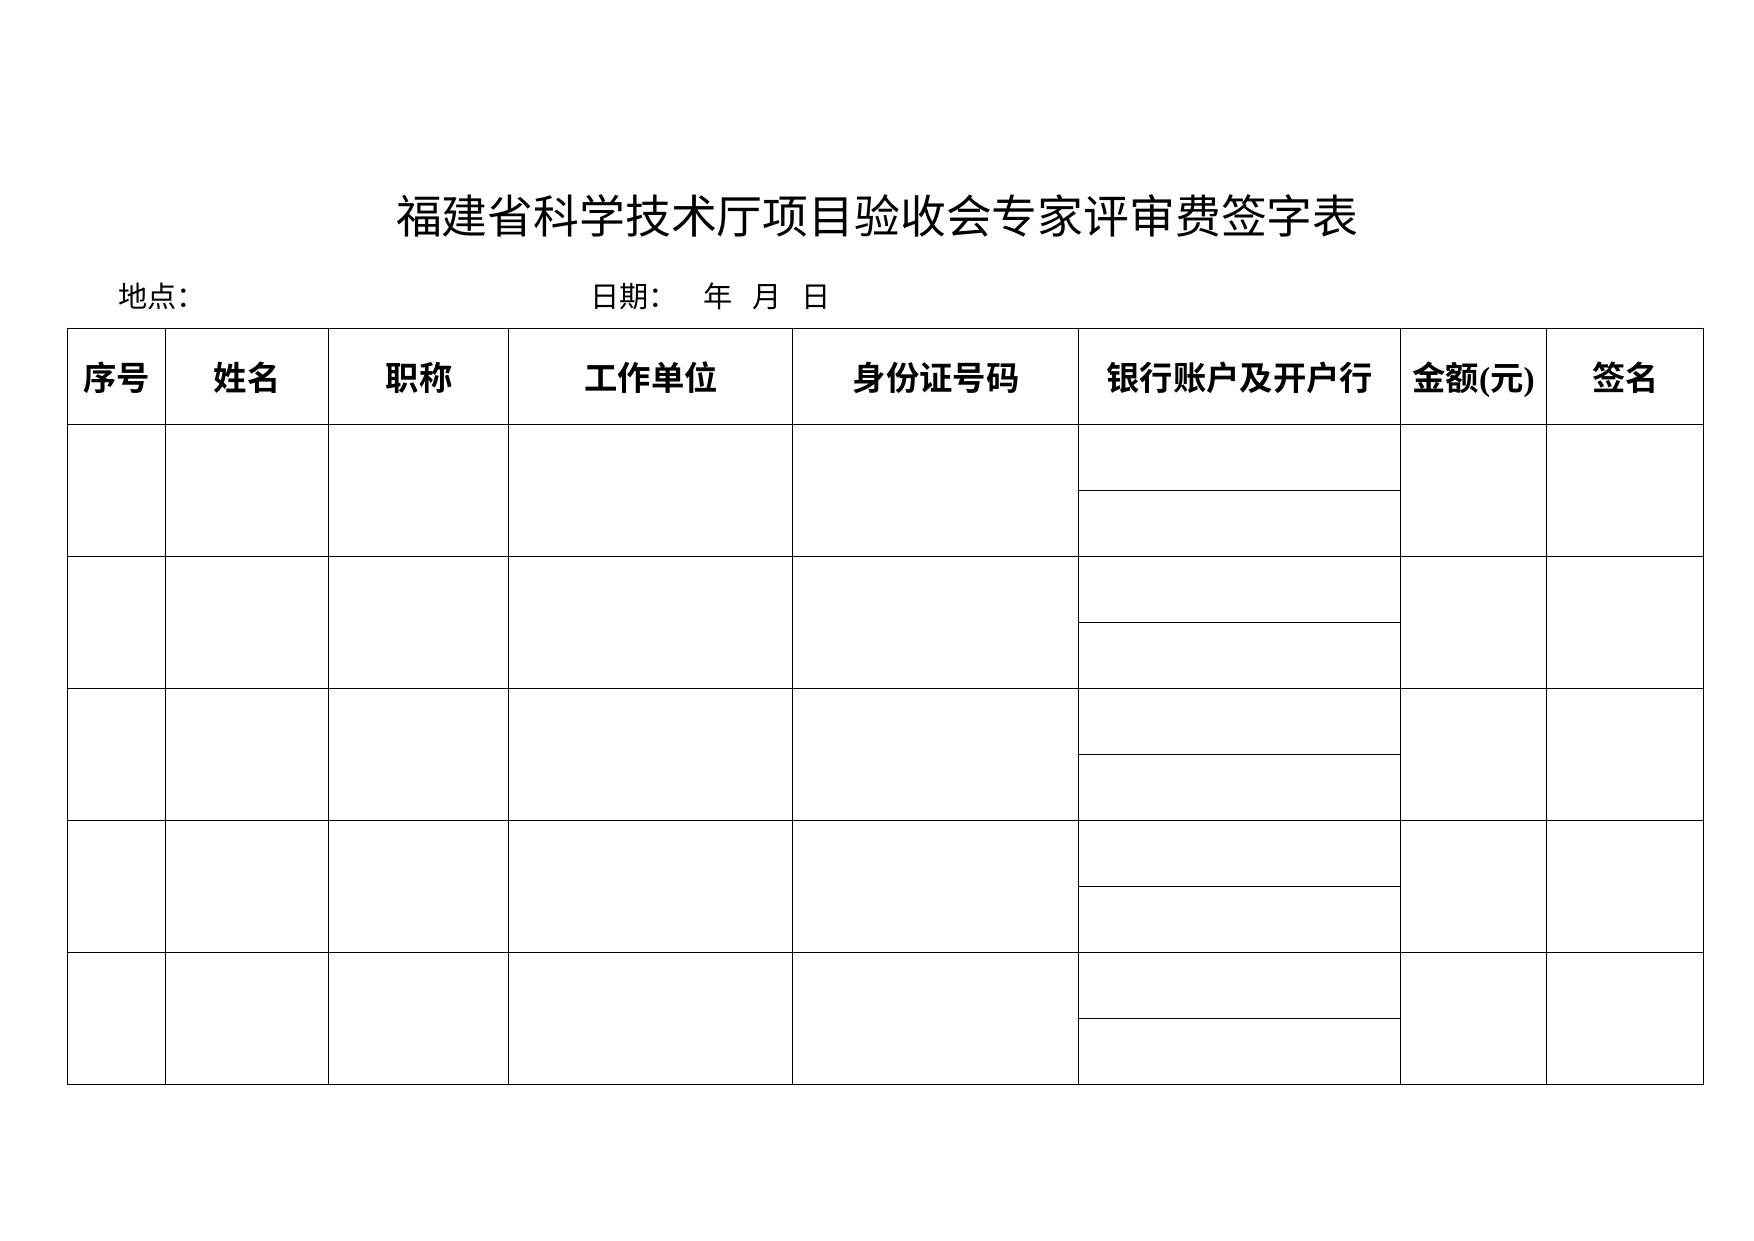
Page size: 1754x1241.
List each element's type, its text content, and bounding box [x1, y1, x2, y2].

table_cell [329, 689, 508, 820]
table_cell [509, 689, 792, 820]
table_cell [1401, 425, 1546, 556]
table_cell [793, 557, 1078, 688]
table_cell [1079, 689, 1400, 754]
table_cell [1079, 557, 1400, 622]
table_cell [166, 953, 328, 1084]
table_cell [509, 953, 792, 1084]
table_cell [166, 689, 328, 820]
table_cell [1079, 953, 1400, 1018]
table_cell [509, 821, 792, 952]
table_cell [68, 425, 165, 556]
table_header 银行账户及开户行 [1079, 329, 1400, 423]
table_header 职称 [329, 329, 508, 423]
table_cell [68, 557, 165, 688]
table_cell [329, 953, 508, 1084]
table_cell [166, 425, 328, 556]
table_cell [68, 689, 165, 820]
table_cell [793, 689, 1078, 820]
table_header 签名 [1547, 329, 1703, 423]
table_cell [1079, 491, 1400, 556]
table_cell [1401, 953, 1546, 1084]
table_cell [1079, 887, 1400, 952]
table_cell [1547, 557, 1703, 688]
table_cell [793, 821, 1078, 952]
table_cell [1547, 425, 1703, 556]
text 福建省科学技术厅项目验收会专家评审费签字表 [118, 165, 1636, 263]
table_cell [1547, 821, 1703, 952]
table_cell [1079, 821, 1400, 886]
table_header 金额(元) [1401, 329, 1546, 423]
table_cell [329, 425, 508, 556]
text 地点： 日期： 年 月 日 [118, 263, 1636, 328]
table_cell [1401, 689, 1546, 820]
table_cell [793, 425, 1078, 556]
table_header 姓名 [166, 329, 328, 423]
table_cell [68, 821, 165, 952]
table_cell [1079, 425, 1400, 489]
table_cell [166, 557, 328, 688]
table_cell [1401, 557, 1546, 688]
table_cell [329, 557, 508, 688]
table_cell [1079, 623, 1400, 688]
table_header 身份证号码 [793, 329, 1078, 423]
table_cell [329, 821, 508, 952]
table_cell [1079, 755, 1400, 820]
table_header 序号 [68, 329, 165, 423]
table_cell [166, 821, 328, 952]
table_header 工作单位 [509, 329, 792, 423]
table_cell [509, 425, 792, 556]
table_cell [1079, 1019, 1400, 1084]
table_cell [509, 557, 792, 688]
table_cell [68, 953, 165, 1084]
table_cell [1401, 821, 1546, 952]
table_cell [793, 953, 1078, 1084]
table_cell [1547, 689, 1703, 820]
table_cell [1547, 953, 1703, 1084]
